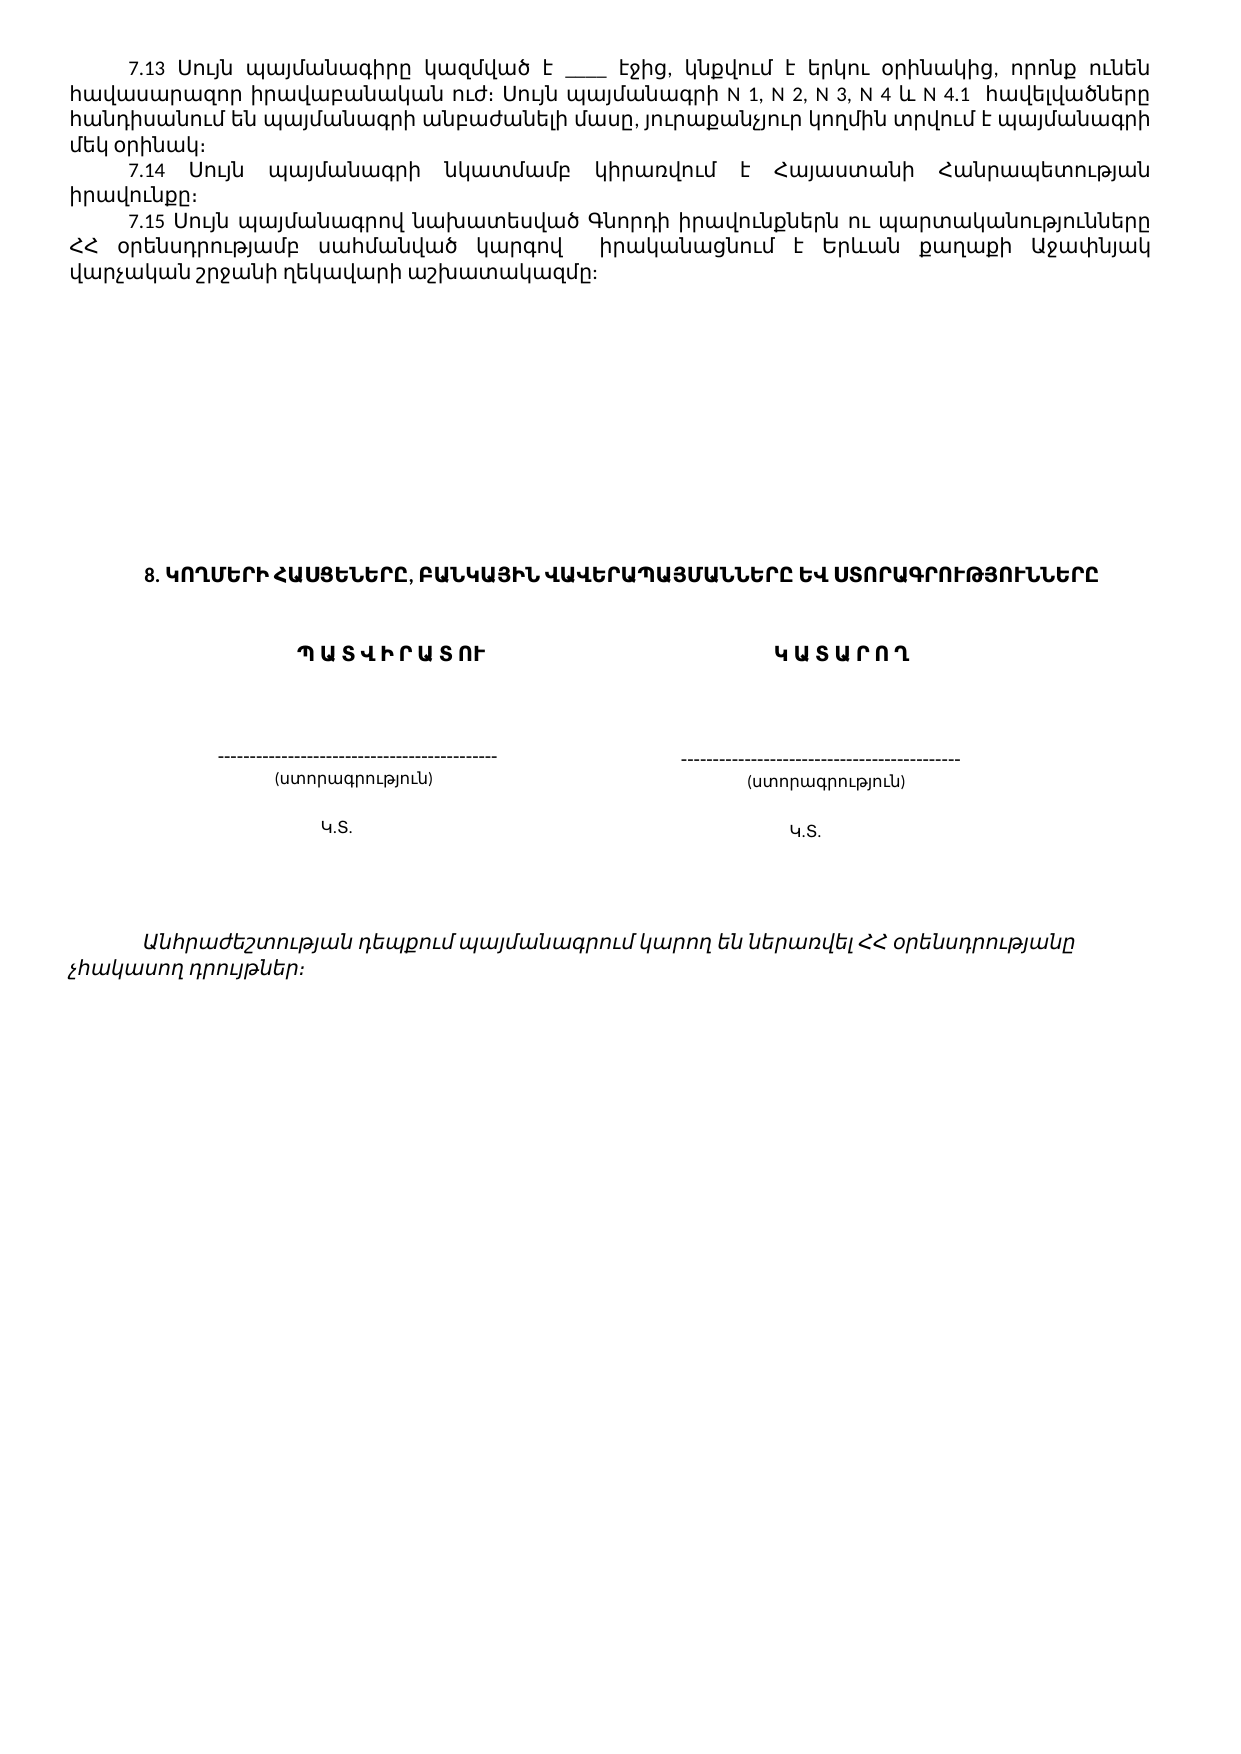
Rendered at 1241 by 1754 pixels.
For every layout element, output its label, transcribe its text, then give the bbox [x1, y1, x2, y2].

table_header Կ Ա Տ Ա Ր Ո Ղ -------------------------------------------- (ստորագրություն) Կ.Տ. [627, 641, 1056, 904]
text Անհրաժեշտության դեպքում պայմանագրում կարող են ներառվել ՀՀ օրենսդրությանը չհակասող դրույթներ։ [69, 929, 1152, 980]
table_header Պ Ա Տ Վ Ի Ր Ա Տ ՈՒ -------------------------------------------- (ստորագրություն) Կ.Տ. [155, 641, 627, 904]
text 7.15 Սույն պայմանագրով նախատեսված Գնորդի իրավունքներն ու պարտականությունները ՀՀ օրենսդրությամբ սահմանված կարգով իրականացնում է Երևան քաղաքի Աջափնյակ վարչական շրջանի ղեկավարի աշխատակազմը: [69, 208, 1152, 284]
text 7.14 Սույն պայմանագրի նկատմամբ կիրառվում է Հայաստանի Հանրապետության իրավունքը։ [69, 157, 1152, 208]
text 7.13 Սույն պայմանագիրը կազմված է ____ էջից, կնքվում է երկու օրինակից, որոնք ունեն հավասարազոր իրավաբանական ուժ։ Սույն պայմանագրի N 1, N 2, N 3, N 4 և N 4.1 հավելվածները հանդիսանում են պայմանագրի անբաժանելի մասը, յուրաքանչյուր կողմին տրվում է պայմանագրի մեկ օրինակ։ [69, 56, 1152, 157]
text 8. ԿՈՂՄԵՐԻ ՀԱՍՑԵՆԵՐԸ, ԲԱՆԿԱՅԻՆ ՎԱՎԵՐԱՊԱՅՄԱՆՆԵՐԸ ԵՎ ՍՏՈՐԱԳՐՈՒԹՅՈՒՆՆԵՐԸ [69, 562, 1152, 587]
